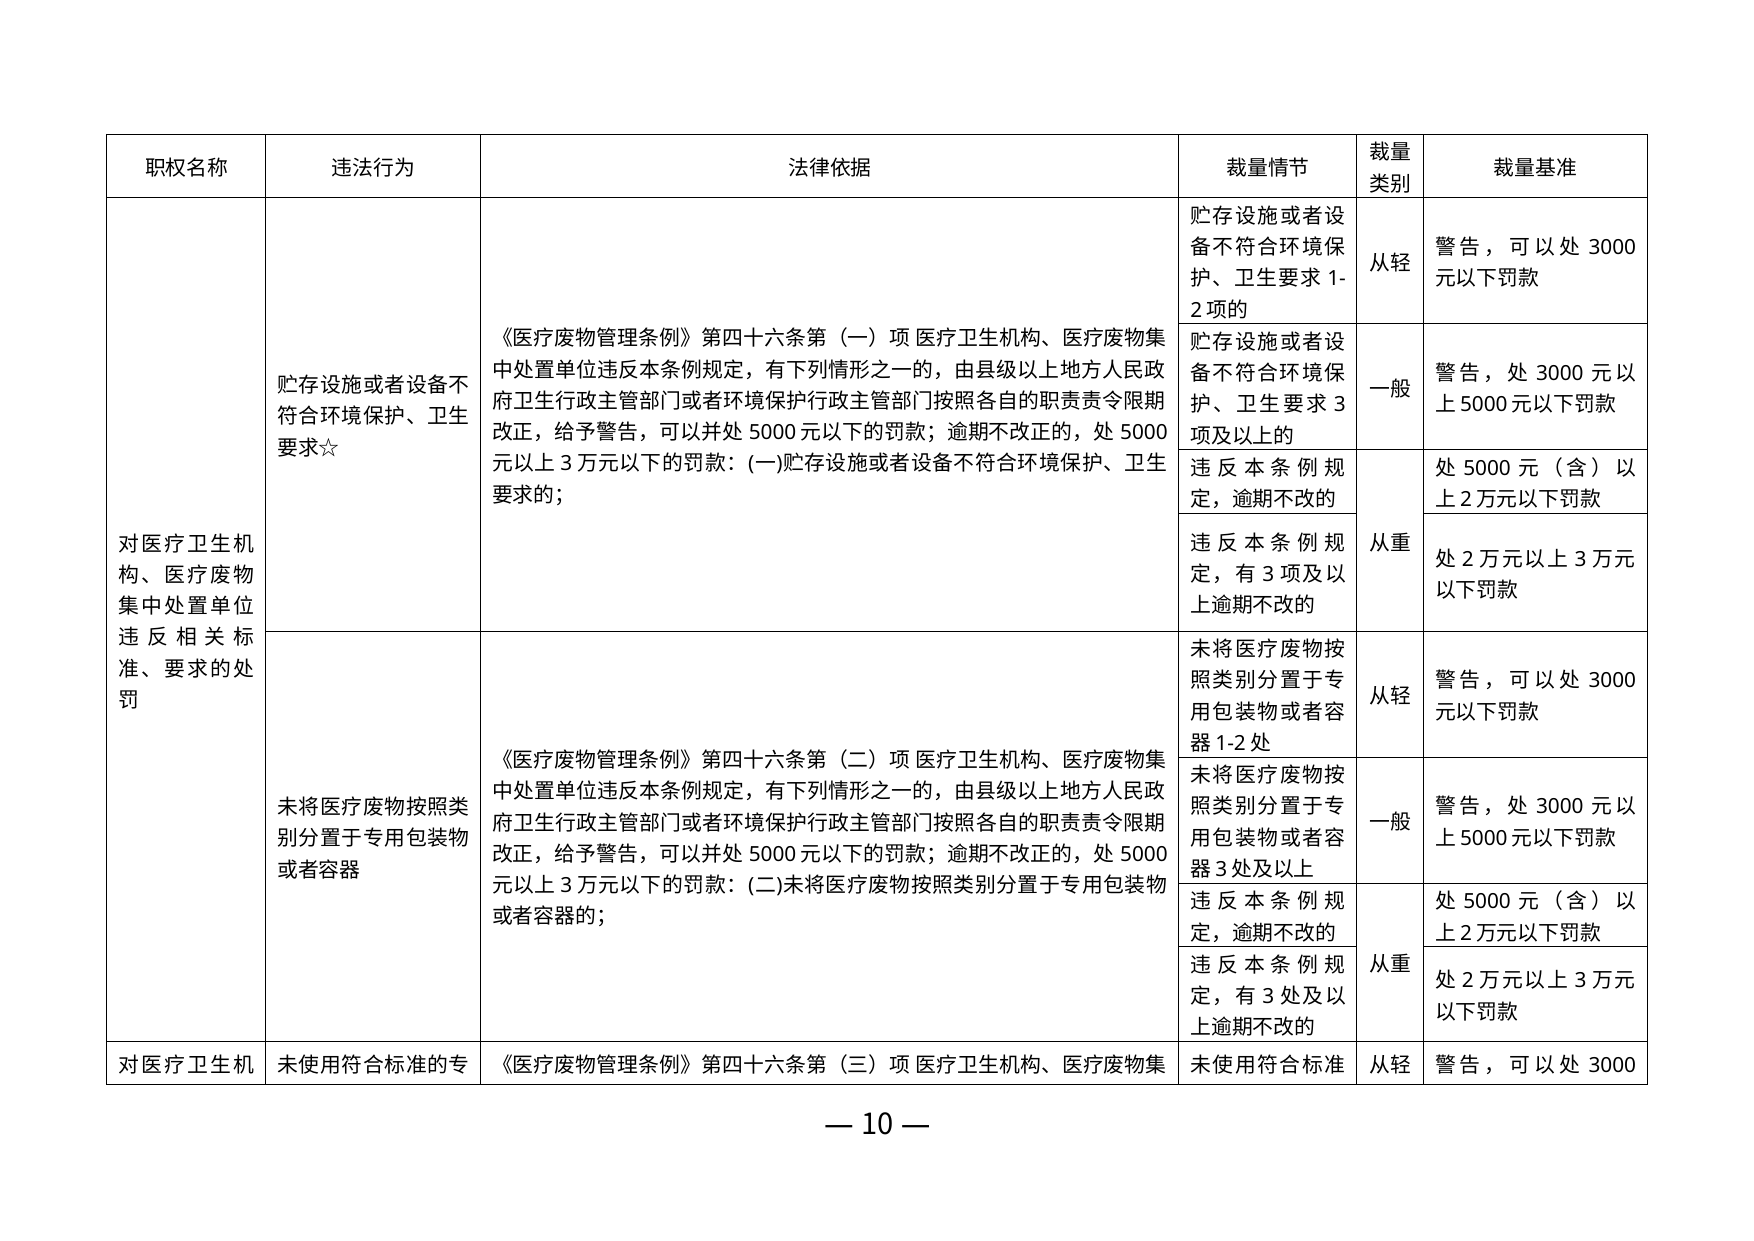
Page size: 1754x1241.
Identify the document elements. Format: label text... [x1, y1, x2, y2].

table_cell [481, 1042, 1178, 1083]
table_cell 警告，处3000元以上5000元以下罚款 [1424, 758, 1647, 883]
table_cell 处2万元以上3万元以下罚款 [1424, 947, 1647, 1041]
table_cell 违反本条例规定，逾期不改的 [1179, 884, 1356, 946]
table_cell 从重 [1357, 884, 1423, 1041]
table_cell 《医疗废物管理条例》第四十六条第（二）项 医疗卫生机构、医疗废物集中处置单位违反本条例规定，有下列情形之一的，由县级以上地方人民政府卫生行政主管部门或者环境保护行政主管部门按照各自的职责责令限期改正，给予警告，可以并处5000元以下的罚款；逾期不改正的，处5000元以上3万元以下的罚款：(二)未将医疗废物按照类别分置于专用包装物或者容器的； [481, 632, 1178, 1041]
table_cell 处5000元（含）以上2万元以下罚款 [1424, 884, 1647, 946]
table_header 违法行为 [266, 135, 480, 197]
table_header 裁量基准 [1424, 135, 1647, 197]
table_cell 《医疗废物管理条例》第四十六条第（一）项 医疗卫生机构、医疗废物集中处置单位违反本条例规定，有下列情形之一的，由县级以上地方人民政府卫生行政主管部门或者环境保护行政主管部门按照各自的职责责令限期改正，给予警告，可以并处5000元以下的罚款；逾期不改正的，处5000元以上3万元以下的罚款：(一)贮存设施或者设备不符合环境保护、卫生要求的； [481, 198, 1178, 631]
table_cell 贮存设施或者设备不符合环境保护、卫生要求☆ [266, 198, 480, 631]
table_cell 未使用符合标准的专用车辆运送医疗废物或者使用运送医疗废物的车辆运送其他物品 [266, 1042, 480, 1083]
table_cell 从重 [1357, 450, 1423, 631]
table_header 职权名称 [107, 135, 265, 197]
table_cell 警告，处3000元以上5000元以下罚款 [1424, 324, 1647, 449]
table_cell 违反本条例规定，逾期不改的 [1179, 450, 1356, 513]
table_cell 从轻 [1357, 1042, 1423, 1083]
table_cell 处2万元以上3万元以下罚款 [1424, 514, 1647, 631]
table_header 裁量情节 [1179, 135, 1356, 197]
table_cell 警告，可以处3000元以下罚款 [1424, 198, 1647, 323]
table_cell 处5000元（含）以上2万元以下罚款 [1424, 450, 1647, 513]
table_cell 从轻 [1357, 632, 1423, 757]
table_cell 贮存设施或者设备不符合环境保护、卫生要求1-2项的 [1179, 198, 1356, 323]
table_cell 一般 [1357, 324, 1423, 449]
table_cell 未将医疗废物按照类别分置于专用包装物或者容器3处及以上 [1179, 758, 1356, 883]
table_cell 未将医疗废物按照类别分置于专用包装物或者容器1-2处 [1179, 632, 1356, 757]
table_cell 未使用符合标准的运送工具运送医疗废物，不符合防渗漏、防遗撒其中一项的 [1179, 1042, 1356, 1083]
table_header 裁量类别 [1357, 135, 1423, 197]
table_cell 对医疗卫生机构、医疗废物集中处置单位违反相关标准、要求的处罚 [107, 198, 265, 1041]
table_cell 从轻 [1357, 198, 1423, 323]
table_cell 警告，可以处3000元以下罚款 [1424, 632, 1647, 757]
table_cell 对医疗卫生机构、医疗废物集中处置单位违反相关标准、要求的处罚 [107, 1042, 265, 1083]
table_cell 未将医疗废物按照类别分置于专用包装物或者容器 [266, 632, 480, 1041]
table_cell 警告，可以处3000元以下罚款 [1424, 1042, 1647, 1083]
table_cell 一般 [1357, 758, 1423, 883]
table_header 法律依据 [481, 135, 1178, 197]
table_cell 违反本条例规定，有3处及以上逾期不改的 [1179, 947, 1356, 1041]
table_cell 贮存设施或者设备不符合环境保护、卫生要求3项及以上的 [1179, 324, 1356, 449]
table_cell 违反本条例规定，有3项及以上逾期不改的 [1179, 514, 1356, 631]
